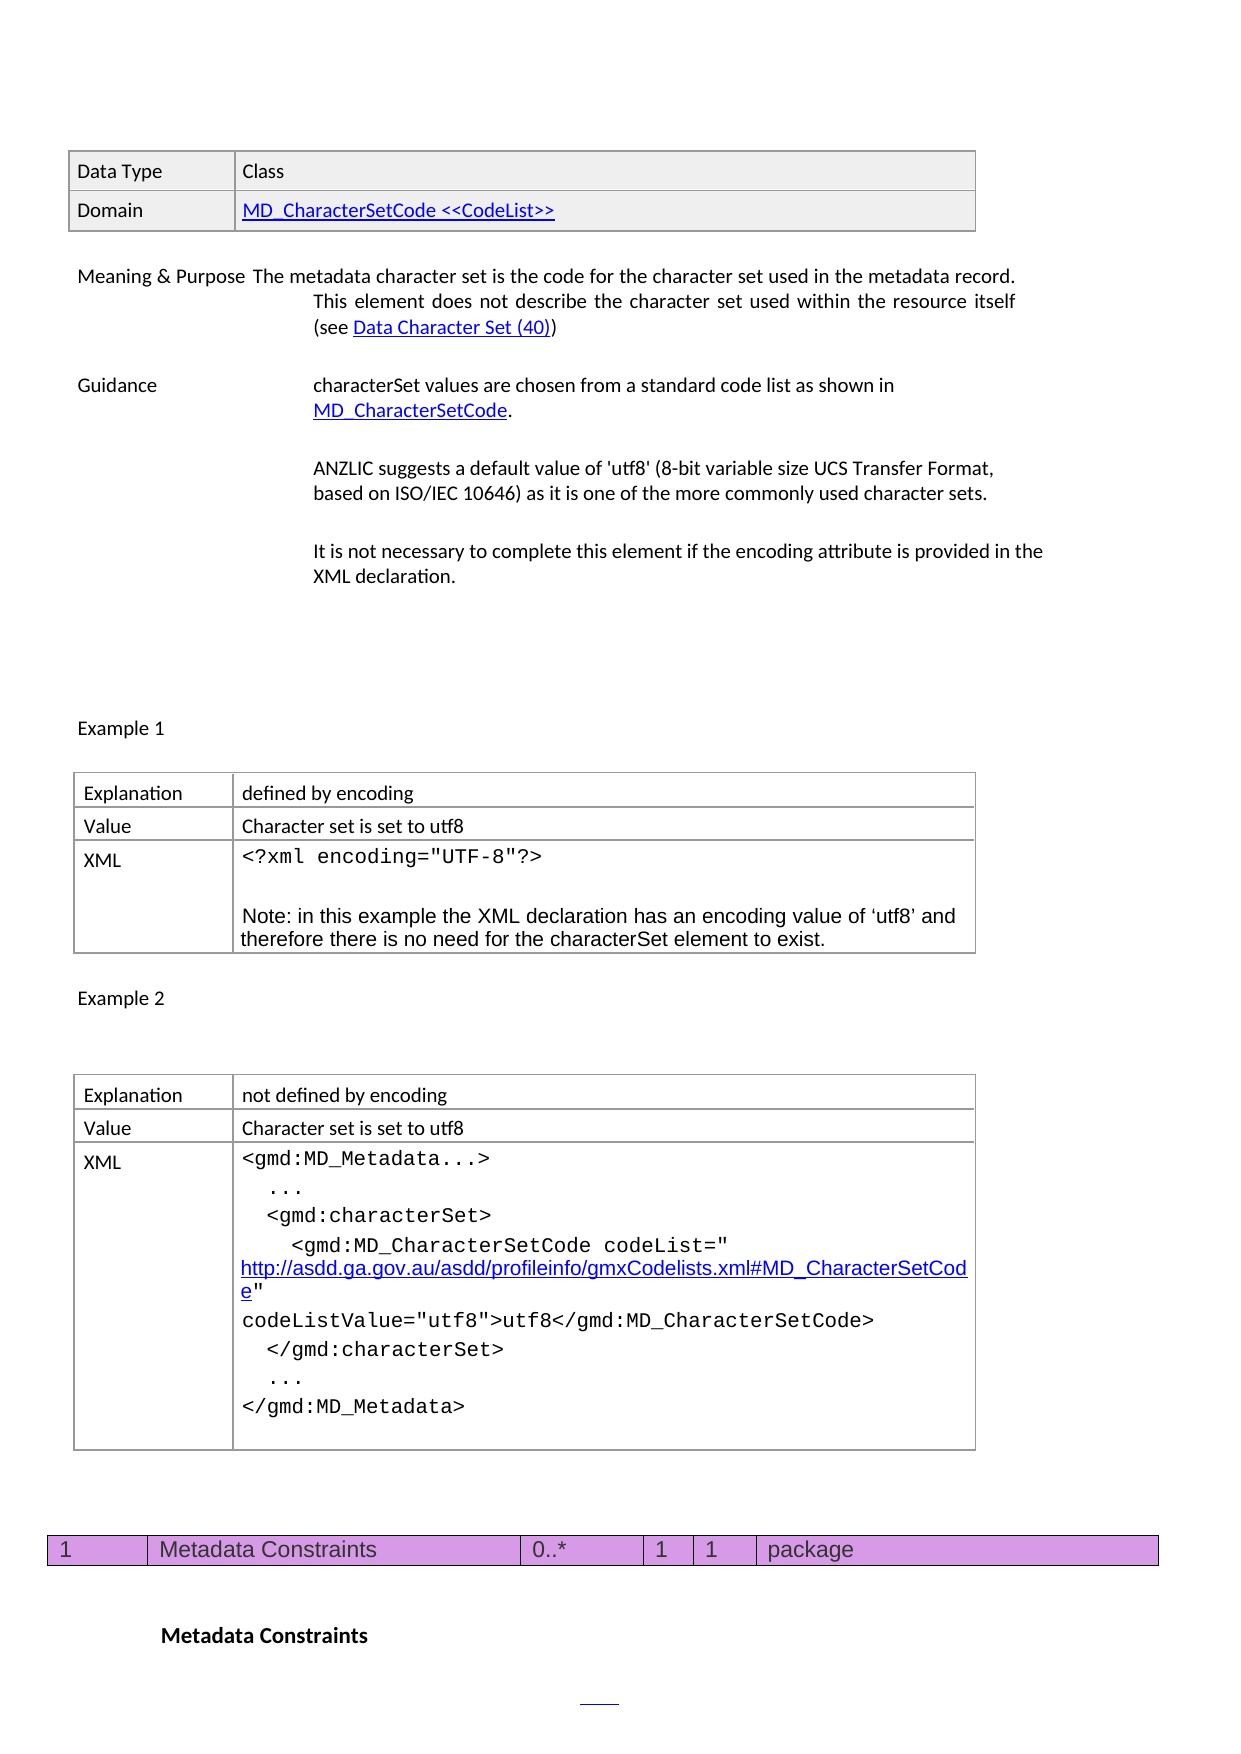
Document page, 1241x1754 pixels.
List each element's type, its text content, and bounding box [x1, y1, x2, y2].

table_cell Class [236, 152, 975, 189]
table_cell Value [75, 808, 232, 839]
text Guidance characterSet values are chosen from a standard code list as shown in [77, 372, 1181, 397]
table_header defined by encoding [234, 773, 975, 806]
text Meaning & Purpose The metadata character set is the code for the character set used in the metadata record. This element does not describe the character set used within the resource itself (see Data Character Set (40)) [77, 263, 1017, 339]
table_header Metadata Constraints [148, 1536, 520, 1565]
text Example 1 [77, 715, 1181, 740]
table_header Explanation [75, 773, 233, 806]
text MD_CharacterSetCode. [313, 397, 1181, 423]
table_header 0..* [521, 1536, 643, 1565]
table_cell MD_CharacterSetCode <<CodeList>> [236, 191, 975, 230]
table_cell XML [75, 841, 232, 952]
table_cell Character set is set to utf8 [234, 806, 975, 839]
table_header 1 [694, 1536, 756, 1565]
text It is not necessary to complete this element if the encoding attribute is provided in the XML declaration. [313, 538, 1078, 589]
table_cell Character set is set to utf8 [234, 1108, 975, 1141]
table_header not defined by encoding [234, 1075, 975, 1108]
table_cell Value [75, 1110, 232, 1141]
table_cell <?xml encoding="UTF-8"?> Note: in this example the XML declaration has an encoding value of ‘utf8’ and therefore there is no need for the characterSet element to exist. [234, 839, 975, 952]
table_header 1 [48, 1536, 147, 1565]
text Metadata Constraints [161, 1621, 1181, 1649]
text Example 2 [77, 985, 1181, 1011]
table_cell Domain [70, 191, 234, 230]
table_cell Data Type [70, 152, 234, 189]
text ANZLIC suggests a default value of 'utf8' (8-bit variable size UCS Transfer Format, based on ISO/IEC 10646) as it is one of the more commonly used character sets. [313, 455, 1026, 506]
table_cell XML [75, 1143, 232, 1449]
table_header package [757, 1536, 1158, 1565]
table_header Explanation [75, 1075, 232, 1108]
table_cell <gmd:MD_Metadata...> ... <gmd:characterSet> <gmd:MD_CharacterSetCode codeList=" http://asdd.ga.gov.au/asdd/profileinfo/gmxCodelists.xml#MD_CharacterSetCod e" codeListValue="utf8">utf8</gmd:MD_CharacterSetCode> </gmd:characterSet> ... </gmd:MD_Metadata> [234, 1141, 975, 1449]
table_header 1 [644, 1536, 693, 1565]
